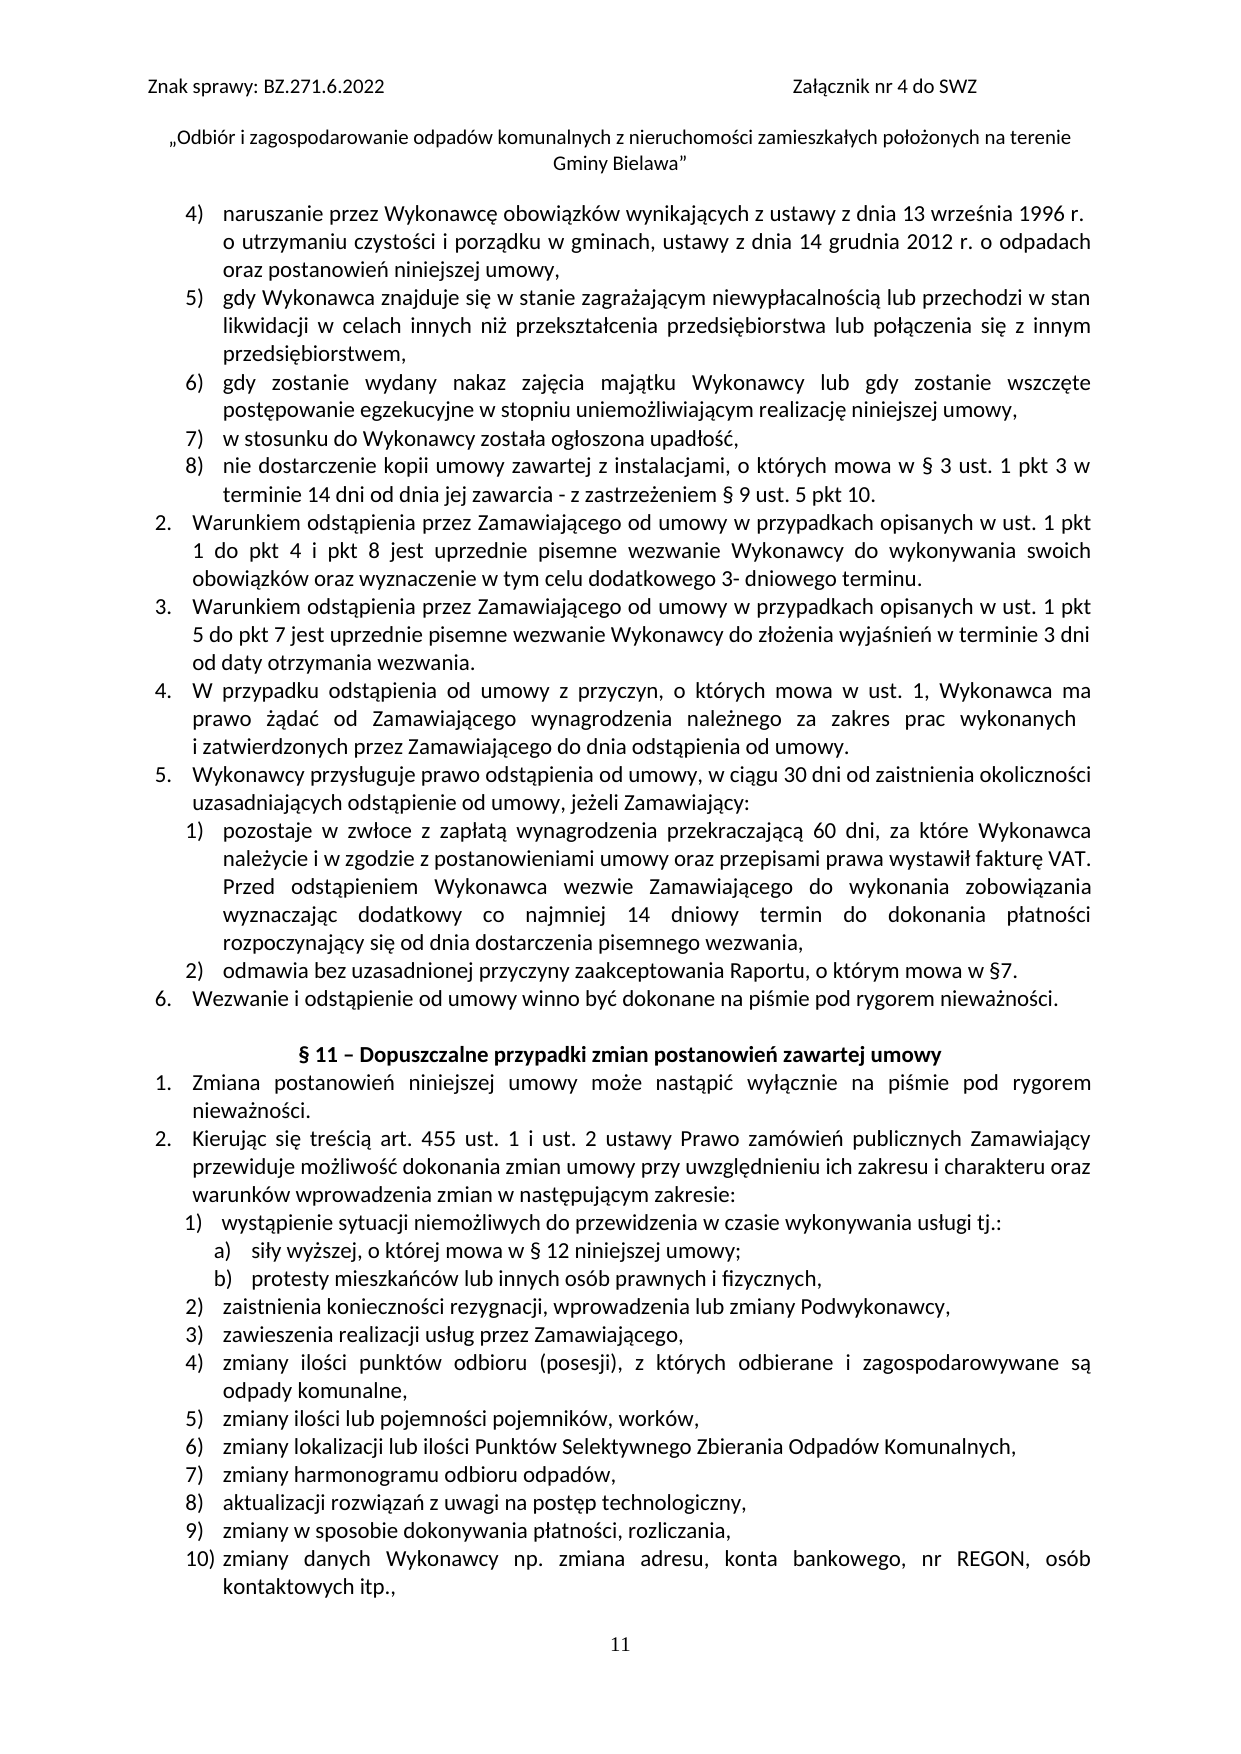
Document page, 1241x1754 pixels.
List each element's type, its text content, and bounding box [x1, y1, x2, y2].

list nie dostarczenie kopii umowy zawartej z instalacjami, o których mowa w § 3 ust. 1 pkt 3 w terminie 14 dni od dnia jej zawarcia - z zastrzeżeniem § 9 ust. 5 pkt 10. [185, 452, 1093, 508]
list naruszanie przez Wykonawcę obowiązków wynikających z ustawy z dnia 13 września 1996 r. o utrzymaniu czystości i porządku w gminach, ustawy z dnia 14 grudnia 2012 r. o odpadach oraz postanowień niniejszej umowy, [185, 199, 1093, 283]
list zawieszenia realizacji usług przez Zamawiającego, [185, 1320, 1093, 1348]
list pozostaje w zwłoce z zapłatą wynagrodzenia przekraczającą 60 dni, za które Wykonawca należycie i w zgodzie z postanowieniami umowy oraz przepisami prawa wystawił fakturę VAT. Przed odstąpieniem Wykonawca wezwie Zamawiającego do wykonania zobowiązania wyznaczając dodatkowy co najmniej 14 dniowy termin do dokonania płatności rozpoczynający się od dnia dostarczenia pisemnego wezwania, [185, 816, 1093, 956]
list wystąpienie sytuacji niemożliwych do przewidzenia w czasie wykonywania usługi tj.: [184, 1208, 1093, 1236]
list gdy Wykonawca znajduje się w stanie zagrażającym niewypłacalnością lub przechodzi w stan likwidacji w celach innych niż przekształcenia przedsiębiorstwa lub połączenia się z innym przedsiębiorstwem, [185, 283, 1093, 368]
list gdy zostanie wydany nakaz zajęcia majątku Wykonawcy lub gdy zostanie wszczęte postępowanie egzekucyjne w stopniu uniemożliwiającym realizację niniejszej umowy, [185, 368, 1093, 424]
list zmiany harmonogramu odbioru odpadów, [185, 1460, 1093, 1488]
list odmawia bez uzasadnionej przyczyny zaakceptowania Raportu, o którym mowa w §7. [185, 956, 1093, 984]
list siły wyższej, o której mowa w § 12 niniejszej umowy; [213, 1236, 1093, 1264]
list protesty mieszkańców lub innych osób prawnych i fizycznych, [213, 1264, 1093, 1292]
list zaistnienia konieczności rezygnacji, wprowadzenia lub zmiany Podwykonawcy, [185, 1292, 1093, 1320]
list Kierując się treścią art. 455 ust. 1 i ust. 2 ustawy Prawo zamówień publicznych Zamawiający przewiduje możliwość dokonania zmian umowy przy uwzględnieniu ich zakresu i charakteru oraz warunków wprowadzenia zmian w następującym zakresie: [154, 1124, 1093, 1208]
list zmiany ilości punktów odbioru (posesji), z których odbierane i zagospodarowywane są odpady komunalne, [185, 1348, 1093, 1404]
list Warunkiem odstąpienia przez Zamawiającego od umowy w przypadkach opisanych w ust. 1 pkt 5 do pkt 7 jest uprzednie pisemne wezwanie Wykonawcy do złożenia wyjaśnień w terminie 3 dni od daty otrzymania wezwania. [154, 592, 1093, 676]
list Zmiana postanowień niniejszej umowy może nastąpić wyłącznie na piśmie pod rygorem nieważności. [154, 1068, 1093, 1124]
text § 11 – Dopuszczalne przypadki zmian postanowień zawartej umowy [148, 1040, 1093, 1068]
list zmiany danych Wykonawcy np. zmiana adresu, konta bankowego, nr REGON, osób kontaktowych itp., [185, 1544, 1093, 1601]
list aktualizacji rozwiązań z uwagi na postęp technologiczny, [185, 1488, 1093, 1516]
list zmiany lokalizacji lub ilości Punktów Selektywnego Zbierania Odpadów Komunalnych, [185, 1432, 1093, 1460]
list Wezwanie i odstąpienie od umowy winno być dokonane na piśmie pod rygorem nieważności. [154, 984, 1093, 1012]
list zmiany w sposobie dokonywania płatności, rozliczania, [185, 1516, 1093, 1544]
list w stosunku do Wykonawcy została ogłoszona upadłość, [185, 424, 1093, 452]
list zmiany ilości lub pojemności pojemników, worków, [185, 1404, 1093, 1432]
list W przypadku odstąpienia od umowy z przyczyn, o których mowa w ust. 1, Wykonawca ma prawo żądać od Zamawiającego wynagrodzenia należnego za zakres prac wykonanych i zatwierdzonych przez Zamawiającego do dnia odstąpienia od umowy. [154, 676, 1093, 760]
list Warunkiem odstąpienia przez Zamawiającego od umowy w przypadkach opisanych w ust. 1 pkt 1 do pkt 4 i pkt 8 jest uprzednie pisemne wezwanie Wykonawcy do wykonywania swoich obowiązków oraz wyznaczenie w tym celu dodatkowego 3- dniowego terminu. [154, 508, 1093, 592]
list Wykonawcy przysługuje prawo odstąpienia od umowy, w ciągu 30 dni od zaistnienia okoliczności uzasadniających odstąpienie od umowy, jeżeli Zamawiający: [154, 760, 1093, 816]
